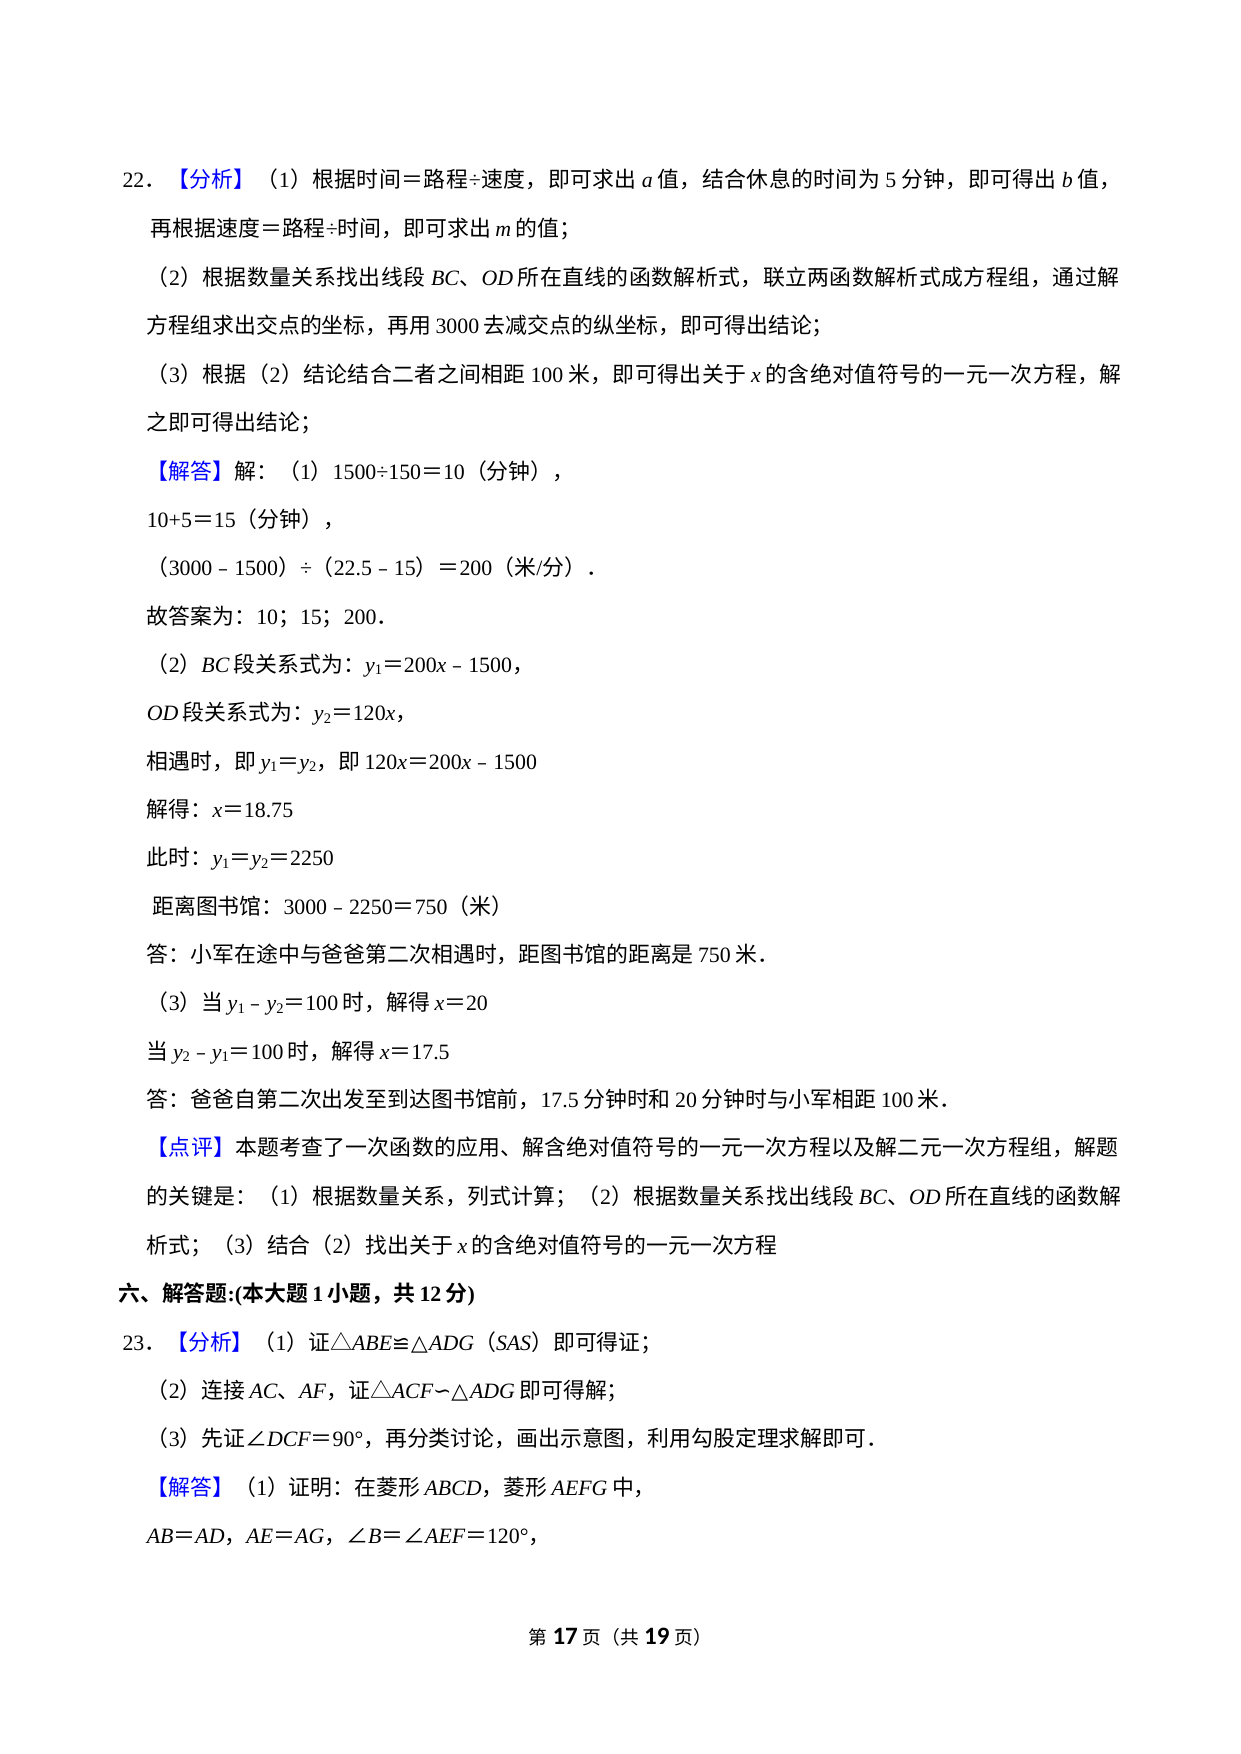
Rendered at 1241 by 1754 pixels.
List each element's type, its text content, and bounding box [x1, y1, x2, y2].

text 【解答】（1）证明：在菱形ABCD，菱形AEFG中， [147, 1469, 1122, 1502]
text 答：爸爸自第二次出发至到达图书馆前，17.5分钟时和20分钟时与小军相距100米． [147, 1082, 1122, 1114]
text 【点评】本题考查了一次函数的应用、解含绝对值符号的一元一次方程以及解二元一次方程组，解题的关键是：（1）根据数量关系，列式计算；（2）根据数量关系找出线段BC、OD所在直线的函数解析式；（3）结合（2）找出关于x的含绝对值符号的一元一次方程 [147, 1130, 1122, 1260]
text 10+5＝15（分钟）， [147, 502, 1122, 534]
text 22．【分析】（1）根据时间＝路程÷速度，即可求出a值，结合休息的时间为5分钟，即可得出b值，再根据速度＝路程÷时间，即可求出m的值； [122, 162, 1122, 243]
text （3000﹣1500）÷（22.5﹣15）＝200（米/分）． [147, 550, 1122, 582]
text 六、解答题:(本大题1小题，共12分) [118, 1276, 1122, 1308]
text AB＝AD，AE＝AG，∠B＝∠AEF＝120°， [147, 1517, 1122, 1550]
text （2）BC段关系式为：y1＝200x﹣1500， [147, 647, 1122, 679]
text （3）先证∠DCF＝90°，再分类讨论，画出示意图，利用勾股定理求解即可． [147, 1421, 1122, 1453]
text 23．【分析】（1）证△ABE≌△ADG（SAS）即可得证； [122, 1324, 1122, 1357]
text 相遇时，即y1＝y2，即120x＝200x﹣1500 [147, 743, 1122, 776]
text （3）当y1﹣y2＝100时，解得x＝20 [147, 985, 1122, 1017]
text （2）根据数量关系找出线段BC、OD所在直线的函数解析式，联立两函数解析式成方程组，通过解方程组求出交点的坐标，再用3000去减交点的纵坐标，即可得出结论； [147, 259, 1122, 340]
text 当y2﹣y1＝100时，解得x＝17.5 [147, 1033, 1122, 1066]
text 解得：x＝18.75 [147, 792, 1122, 824]
text （2）连接AC、AF，证△ACF∽△ADG即可得解； [147, 1372, 1122, 1405]
text 答：小军在途中与爸爸第二次相遇时，距图书馆的距离是750米． [147, 937, 1122, 969]
text 【解答】解：（1）1500÷150＝10（分钟）， [147, 453, 1122, 486]
text 故答案为：10；15；200． [147, 598, 1122, 631]
text （3）根据（2）结论结合二者之间相距100米，即可得出关于x的含绝对值符号的一元一次方程，解之即可得出结论； [147, 356, 1122, 437]
text 距离图书馆：3000﹣2250＝750（米） [147, 888, 1122, 921]
text OD段关系式为：y2＝120x， [147, 695, 1122, 727]
text 此时：y1＝y2＝2250 [147, 840, 1122, 872]
